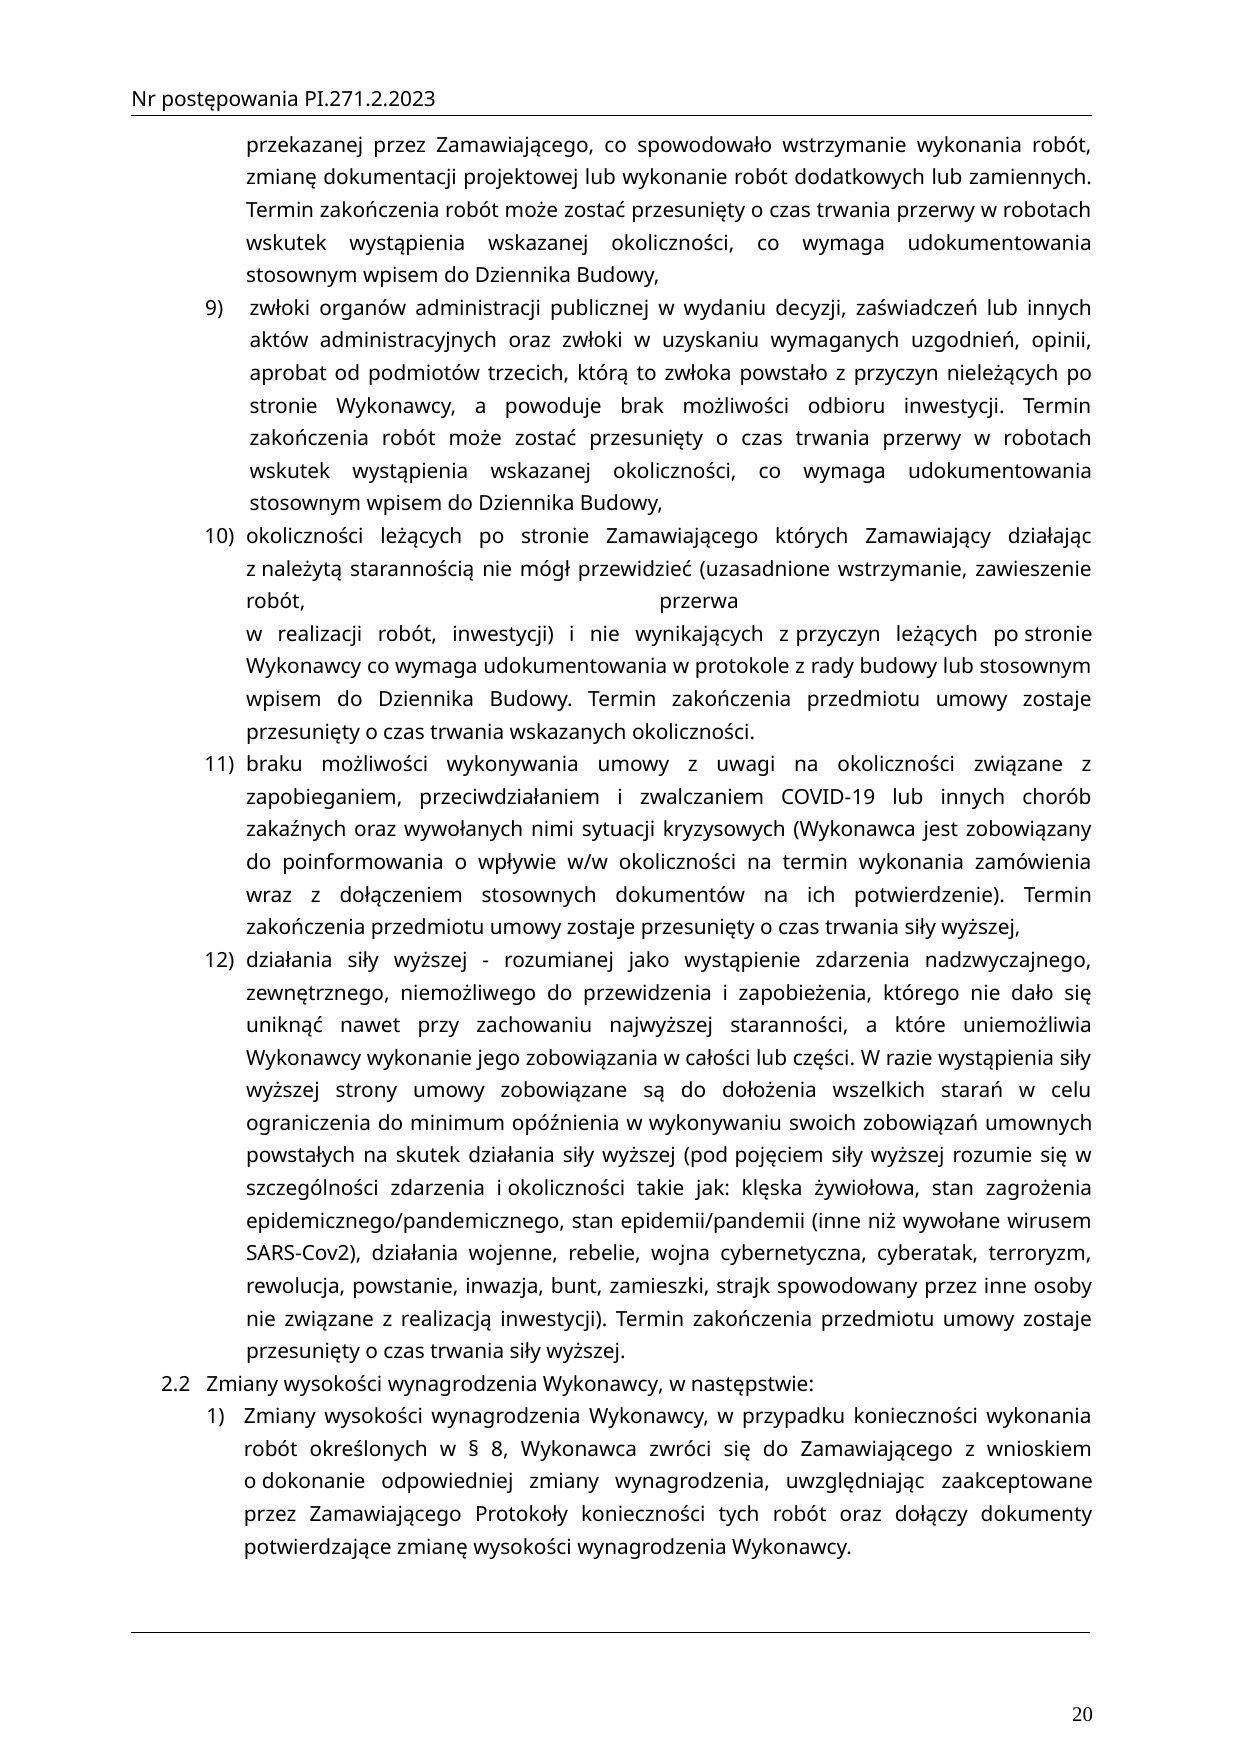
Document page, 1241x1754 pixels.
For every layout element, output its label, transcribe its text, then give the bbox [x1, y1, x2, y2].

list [204, 130, 1092, 289]
list braku możliwości wykonywania umowy z uwagi na okoliczności związane z zapobieganiem, przeciwdziałaniem i zwalczaniem COVID-19 lub innych chorób zakaźnych oraz wywołanych nimi sytuacji kryzysowych (Wykonawca jest zobowiązany do poinformowania o wpływie w/w okoliczności na termin wykonania zamówienia wraz z dołączeniem stosownych dokumentów na ich potwierdzenie). Termin zakończenia przedmiotu umowy zostaje przesunięty o czas trwania siły wyższej, [204, 749, 1092, 941]
list Zmiany wysokości wynagrodzenia Wykonawcy, w przypadku konieczności wykonania robót określonych w § 8, Wykonawca zwróci się do Zamawiającego z wnioskiem o dokonanie odpowiedniej zmiany wynagrodzenia, uwzględniając zaakceptowane przez Zamawiającego Protokoły konieczności tych robót oraz dołączy dokumenty potwierdzające zmianę wysokości wynagrodzenia Wykonawcy. [206, 1401, 1092, 1560]
list okoliczności leżących po stronie Zamawiającego których Zamawiający działając z należytą starannością nie mógł przewidzieć (uzasadnione wstrzymanie, zawieszenie robót, przerwa w realizacji robót, inwestycji) i nie wynikających z przyczyn leżących po stronie Wykonawcy co wymaga udokumentowania w protokole z rady budowy lub stosownym wpisem do Dziennika Budowy. Termin zakończenia przedmiotu umowy zostaje przesunięty o czas trwania wskazanych okoliczności. [204, 521, 1092, 745]
list zwłoki organów administracji publicznej w wydaniu decyzji, zaświadczeń lub innych aktów administracyjnych oraz zwłoki w uzyskaniu wymaganych uzgodnień, opinii, aprobat od podmiotów trzecich, którą to zwłoka powstało z przyczyn nieleżących po stronie Wykonawcy, a powoduje brak możliwości odbioru inwestycji. Termin zakończenia robót może zostać przesunięty o czas trwania przerwy w robotach wskutek wystąpienia wskazanej okoliczności, co wymaga udokumentowania stosownym wpisem do Dziennika Budowy, [205, 293, 1092, 517]
list Zmiany wysokości wynagrodzenia Wykonawcy, w następstwie: [161, 1369, 1092, 1397]
list działania siły wyższej - rozumianej jako wystąpienie zdarzenia nadzwyczajnego, zewnętrznego, niemożliwego do przewidzenia i zapobieżenia, którego nie dało się uniknąć nawet przy zachowaniu najwyższej staranności, a które uniemożliwia Wykonawcy wykonanie jego zobowiązania w całości lub części. W razie wystąpienia siły wyższej strony umowy zobowiązane są do dołożenia wszelkich starań w celu ograniczenia do minimum opóźnienia w wykonywaniu swoich zobowiązań umownych powstałych na skutek działania siły wyższej (pod pojęciem siły wyższej rozumie się w szczególności zdarzenia i okoliczności takie jak: klęska żywiołowa, stan zagrożenia epidemicznego/pandemicznego, stan epidemii/pandemii (inne niż wywołane wirusem SARS-Cov2), działania wojenne, rebelie, wojna cybernetyczna, cyberatak, terroryzm, rewolucja, powstanie, inwazja, bunt, zamieszki, strajk spowodowany przez inne osoby nie związane z realizacją inwestycji). Termin zakończenia przedmiotu umowy zostaje przesunięty o czas trwania siły wyższej. [204, 945, 1092, 1365]
